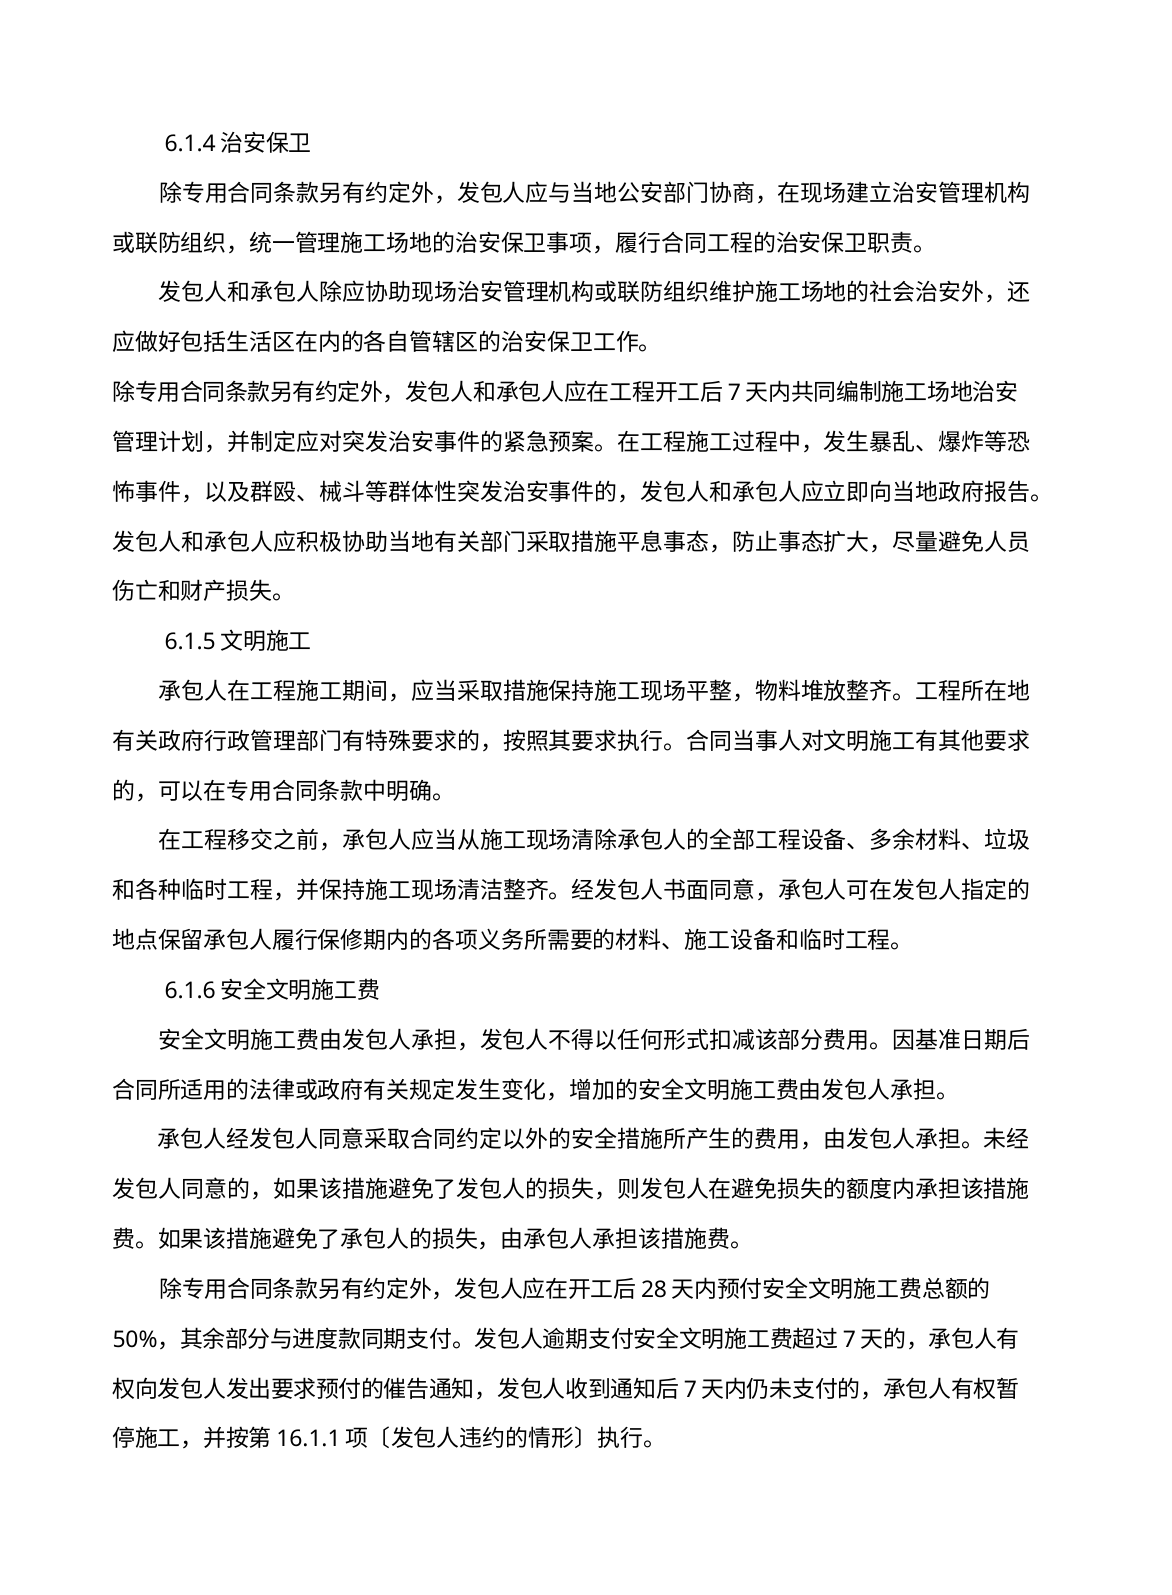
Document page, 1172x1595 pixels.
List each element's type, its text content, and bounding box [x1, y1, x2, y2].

text 6.1.5文明施工 [112, 623, 1038, 656]
text 6.1.6安全文明施工费 [112, 972, 1038, 1005]
text 承包人在工程施工期间，应当采取措施保持施工现场平整，物料堆放整齐。工程所在地有关政府行政管理部门有特殊要求的，按照其要求执行。合同当事人对文明施工有其他要求的，可以在专用合同条款中明确。 [112, 673, 1032, 806]
text 承包人经发包人同意采取合同约定以外的安全措施所产生的费用，由发包人承担。未经发包人同意的，如果该措施避免了发包人的损失，则发包人在避免损失的额度内承担该措施费。如果该措施避免了承包人的损失，由承包人承担该措施费。 [112, 1121, 1032, 1254]
text 除专用合同条款另有约定外，发包人和承包人应在工程开工后7天内共同编制施工场地治安管理计划，并制定应对突发治安事件的紧急预案。在工程施工过程中，发生暴乱、爆炸等恐怖事件，以及群殴、械斗等群体性突发治安事件的，发包人和承包人应立即向当地政府报告。发包人和承包人应积极协助当地有关部门采取措施平息事态，防止事态扩大，尽量避免人员伤亡和财产损失。 [112, 374, 1038, 606]
text 除专用合同条款另有约定外，发包人应在开工后28天内预付安全文明施工费总额的50%，其余部分与进度款同期支付。发包人逾期支付安全文明施工费超过7天的，承包人有权向发包人发出要求预付的催告通知，发包人收到通知后7天内仍未支付的，承包人有权暂停施工，并按第16.1.1项〔发包人违约的情形〕执行。 [112, 1271, 1036, 1454]
text 在工程移交之前，承包人应当从施工现场清除承包人的全部工程设备、多余材料、垃圾和各种临时工程，并保持施工现场清洁整齐。经发包人书面同意，承包人可在发包人指定的地点保留承包人履行保修期内的各项义务所需要的材料、施工设备和临时工程。 [112, 822, 1032, 955]
text 除专用合同条款另有约定外，发包人应与当地公安部门协商，在现场建立治安管理机构或联防组织，统一管理施工场地的治安保卫事项，履行合同工程的治安保卫职责。 [112, 175, 1030, 258]
text 6.1.4治安保卫 [112, 125, 1038, 158]
text 安全文明施工费由发包人承担，发包人不得以任何形式扣减该部分费用。因基准日期后合同所适用的法律或政府有关规定发生变化，增加的安全文明施工费由发包人承担。 [112, 1022, 1032, 1105]
text 发包人和承包人除应协助现场治安管理机构或联防组织维护施工场地的社会治安外，还应做好包括生活区在内的各自管辖区的治安保卫工作。 [112, 274, 1030, 357]
